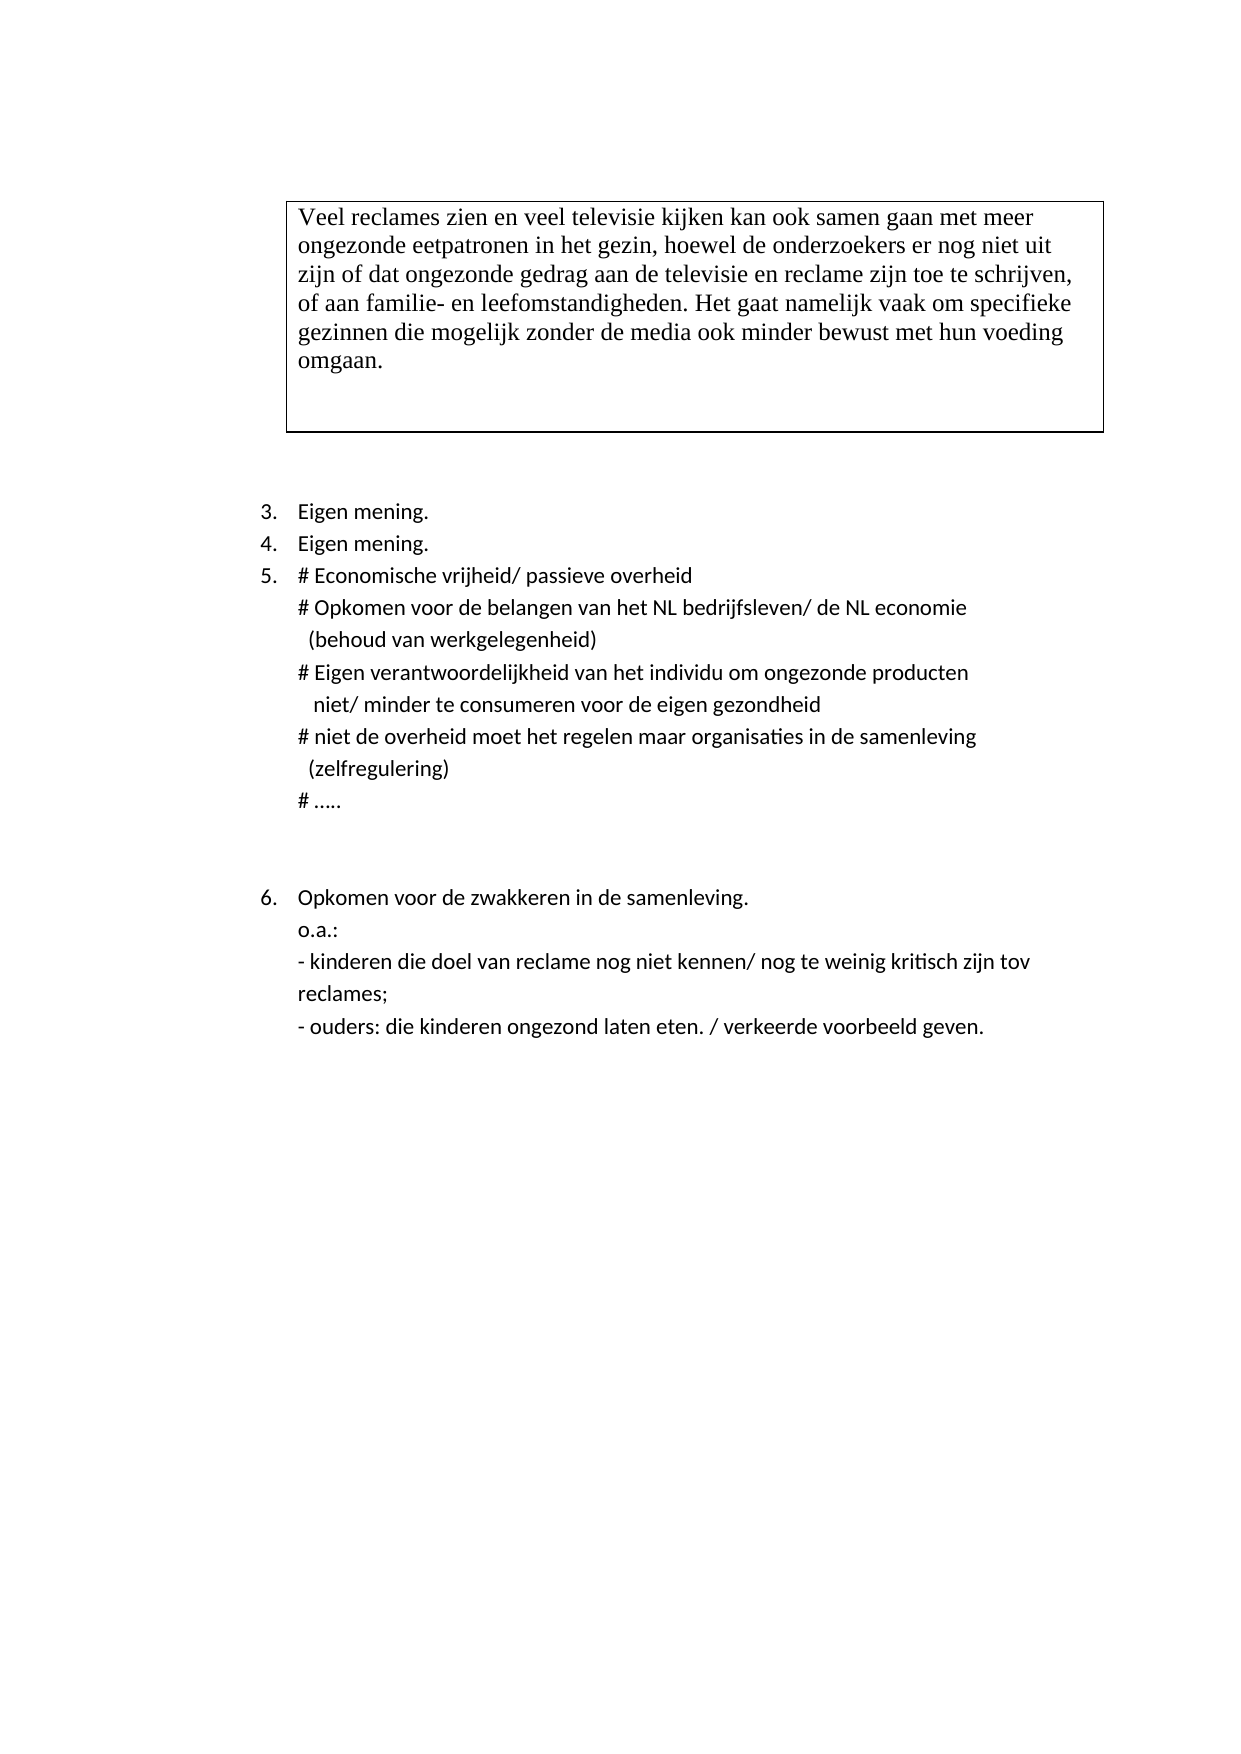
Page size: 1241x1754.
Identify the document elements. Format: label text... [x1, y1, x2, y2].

list # Opkomen voor de belangen van het NL bedrijfsleven/ de NL economie [298, 593, 1093, 621]
list Eigen mening. [260, 497, 1093, 525]
list niet/ minder te consumeren voor de eigen gezondheid [298, 690, 1093, 718]
list (behoud van werkgelegenheid) [298, 626, 1093, 653]
list # Eigen verantwoordelijkheid van het individu om ongezonde producten [298, 658, 1093, 686]
list o.a.: [298, 915, 1093, 943]
list # niet de overheid moet het regelen maar organisaties in de samenleving [298, 722, 1093, 750]
list Opkomen voor de zwakkeren in de samenleving. [260, 883, 1093, 911]
list (zelfregulering) [298, 754, 1093, 782]
list Eigen mening. [260, 529, 1093, 557]
list # ….. [298, 786, 1093, 814]
list - kinderen die doel van reclame nog niet kennen/ nog te weinig kritisch zijn tov reclames; [298, 947, 1093, 1008]
list # Economische vrijheid/ passieve overheid [260, 561, 1093, 589]
list - ouders: die kinderen ongezond laten eten. / verkeerde voorbeeld geven. [298, 1012, 1093, 1040]
table_header Veel reclames zien en veel televisie kijken kan ook samen gaan met meer ongezonde eetpatronen in het gezin, hoewel de onderzoekers er nog niet uit zijn of dat ongezonde gedrag aan de televisie en reclame zijn toe te schrijven, of aan familie- en leefomstandigheden. Het gaat namelijk vaak om specifieke gezinnen die mogelijk zonder de media ook minder bewust met hun voeding omgaan. [287, 202, 1103, 431]
